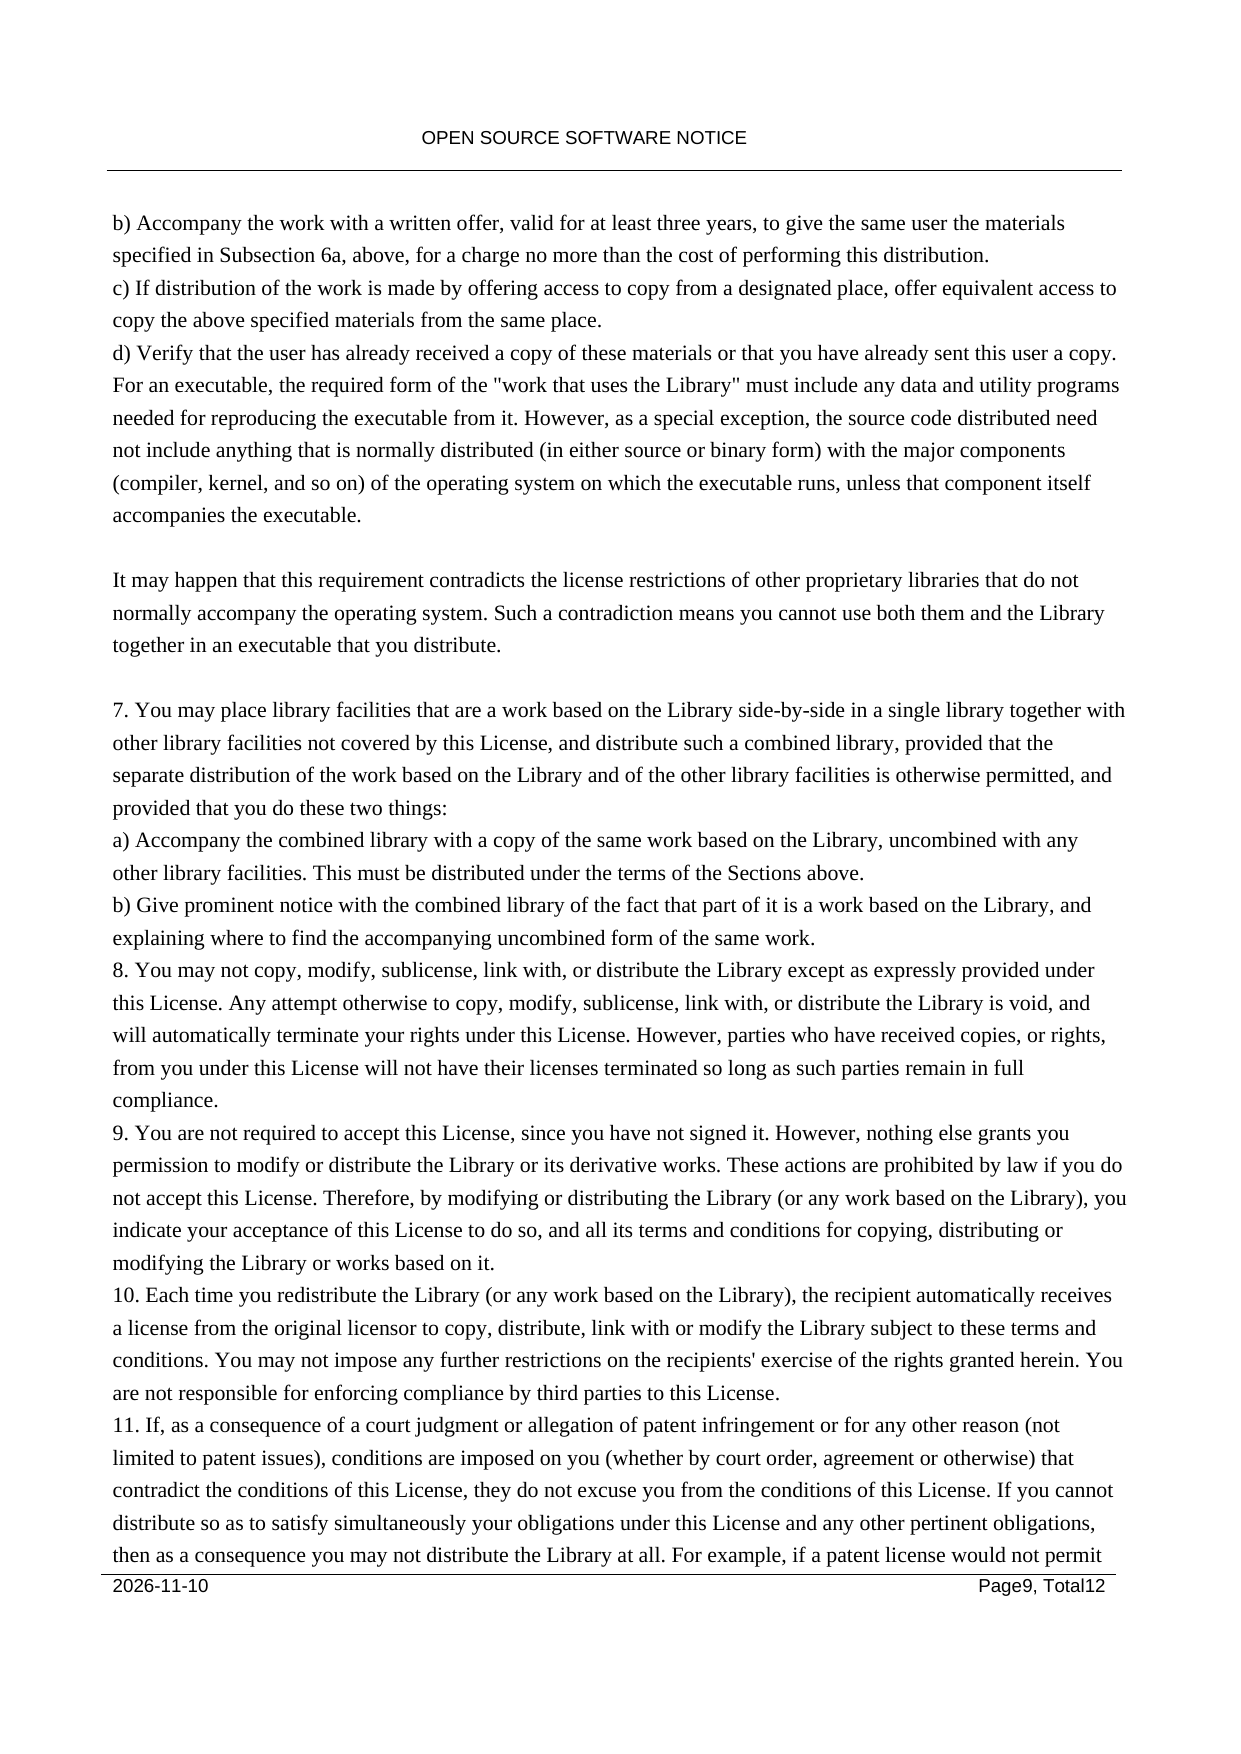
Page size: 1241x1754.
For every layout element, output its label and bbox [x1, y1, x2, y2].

text [112, 206, 1128, 1571]
